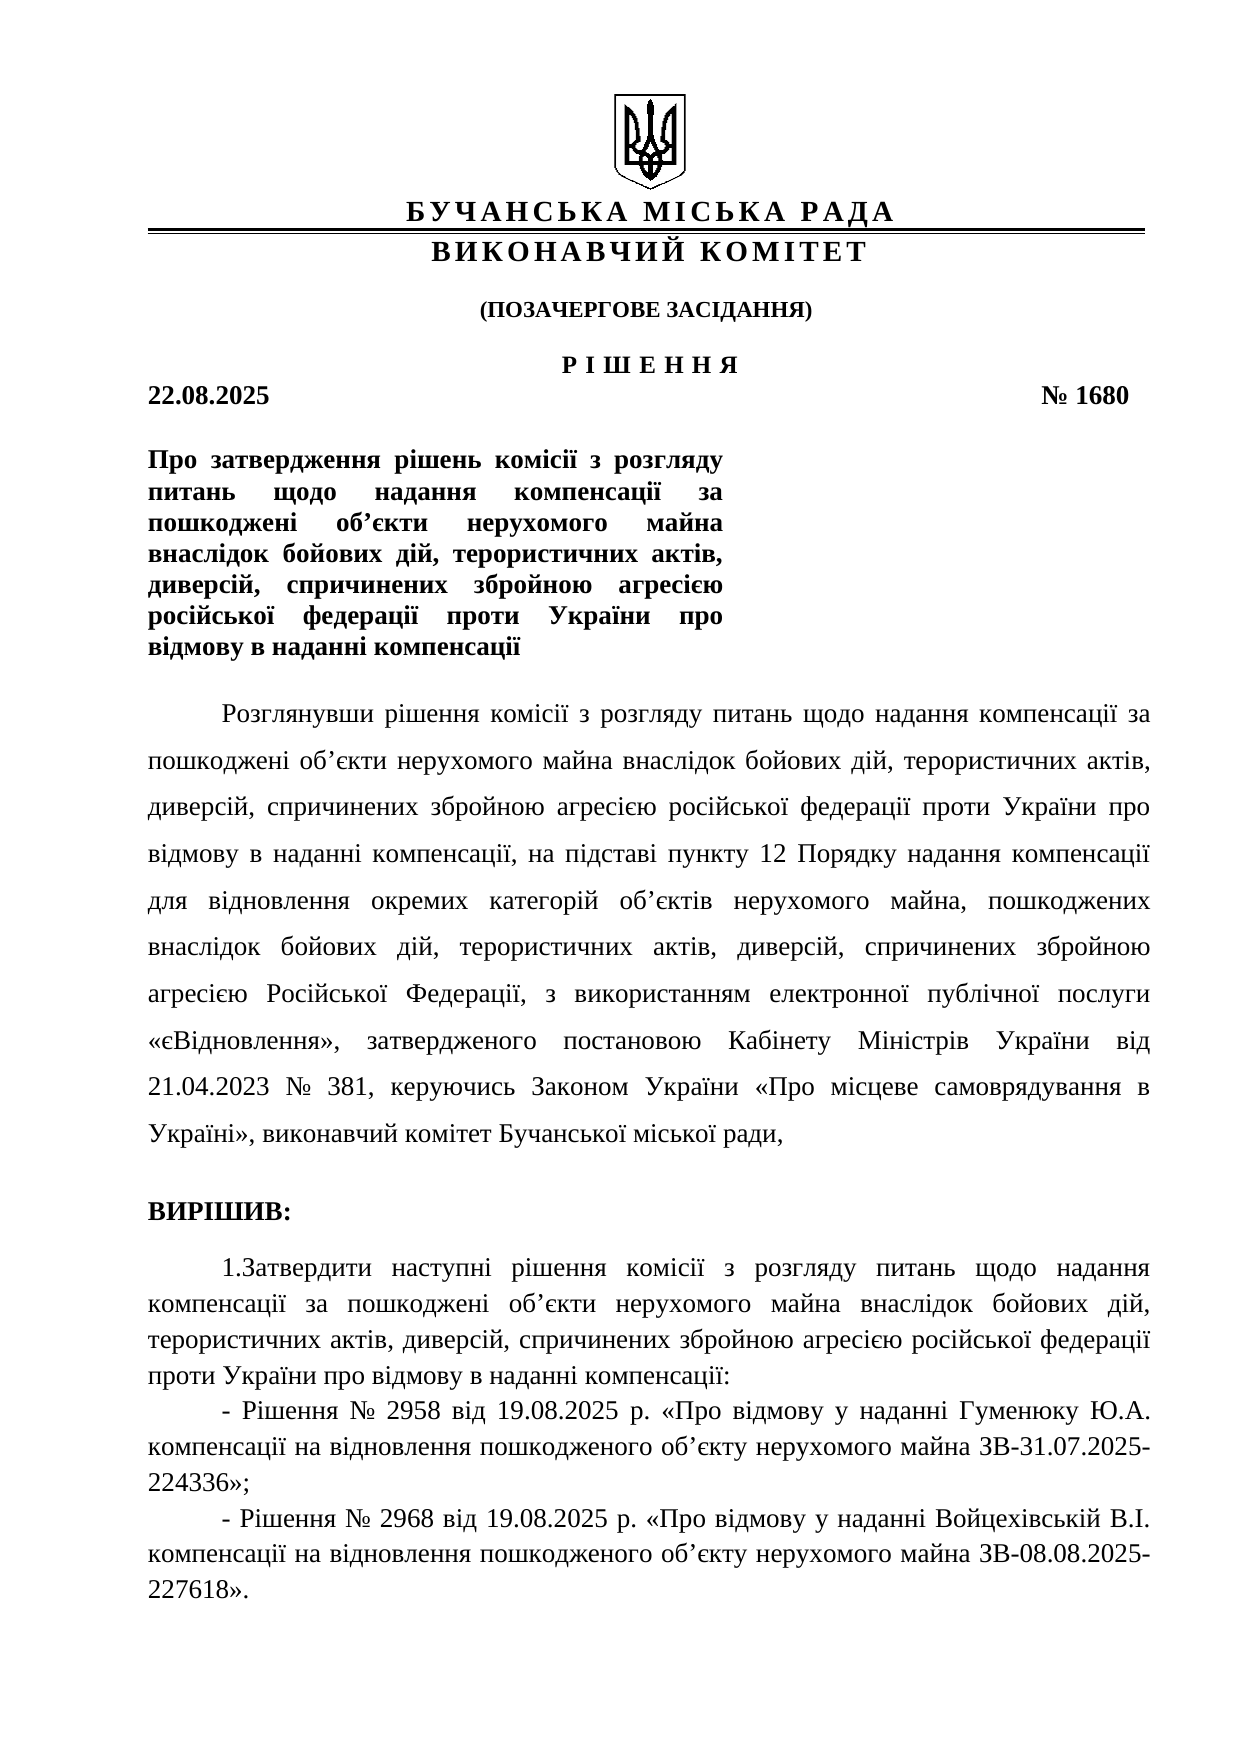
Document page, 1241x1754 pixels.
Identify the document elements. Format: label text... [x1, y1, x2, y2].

text - Рішення № 2958 від 19.08.2025 р. «Про відмову у наданні Гуменюку Ю.А. компенсації на відновлення пошкодженого об’єкту нерухомого майна ЗВ-31.07.2025-224336»; [148, 1394, 1152, 1497]
text 1.Затвердити наступні рішення комісії з розгляду питань щодо надання компенсації за пошкоджені об’єкти нерухомого майна внаслідок бойових дій, терористичних актів, диверсій, спричинених збройною агресією російської федерації проти України про відмову в наданні компенсації: [148, 1252, 1152, 1390]
table_header ВИКОНАВЧИЙ КОМІТЕТ (ПОЗАЧЕРГОВЕ ЗАСІДАННЯ) [148, 234, 1144, 350]
text Про затвердження рішень комісії з розгляду питань щодо надання компенсації за пошкоджені об’єкти нерухомого майна внаслідок бойових дій, терористичних актів, диверсій, спричинених збройною агресією російської федерації проти України про відмову в наданні компенсації [148, 443, 723, 661]
text 22.08.2025 № 1680 [148, 379, 1152, 410]
text ВИРІШИВ: [148, 1195, 1152, 1226]
text Розглянувши рішення комісії з розгляду питань щодо надання компенсації за пошкоджені об’єкти нерухомого майна внаслідок бойових дій, терористичних актів, диверсій, спричинених збройною агресією російської федерації проти України про відмову в наданні компенсації, на підставі пункту 12 Порядку надання компенсації для відновлення окремих категорій об’єктів нерухомого майна, пошкоджених внаслідок бойових дій, терористичних актів, диверсій, спричинених збройною агресією Російської Федерації, з використанням електронної публічної послуги «єВідновлення», затвердженого постановою Кабінету Міністрів України від 21.04.2023 № 381, керуючись Законом України «Про місцеве самоврядування в Україні», виконавчий комітет Бучанської міської ради, [148, 697, 1152, 1148]
text - Рішення № 2968 від 19.08.2025 р. «Про відмову у наданні Войцехівській В.І. компенсації на відновлення пошкодженого об’єкту нерухомого майна ЗВ-08.08.2025-227618». [148, 1502, 1152, 1604]
text РІШЕННЯ [148, 350, 1152, 379]
text БУЧАНСЬКА МІСЬКА РАДА [148, 194, 1152, 228]
